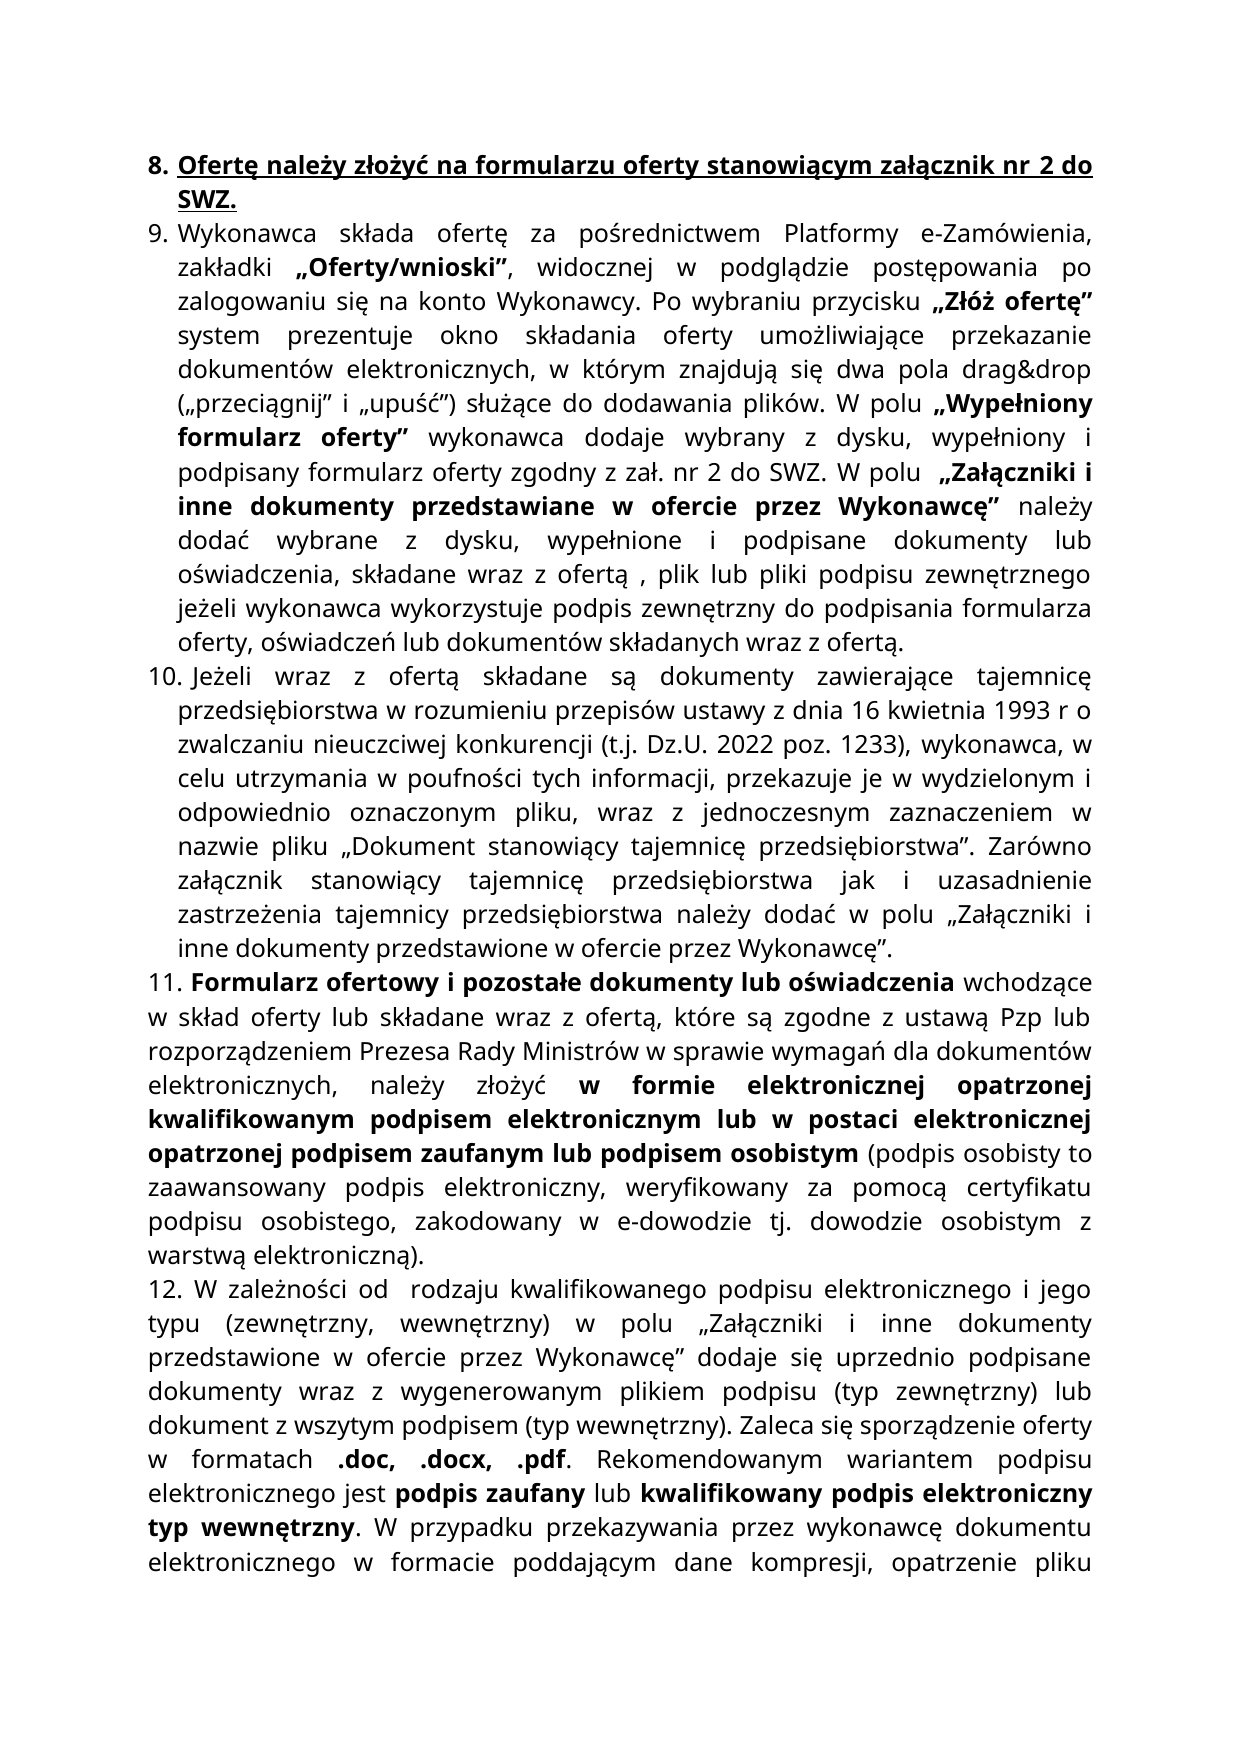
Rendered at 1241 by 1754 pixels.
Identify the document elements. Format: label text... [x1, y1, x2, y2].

text 11. Formularz ofertowy i pozostałe dokumenty lub oświadczenia wchodzące w skład oferty lub składane wraz z ofertą, które są zgodne z ustawą Pzp lub rozporządzeniem Prezesa Rady Ministrów w sprawie wymagań dla dokumentów elektronicznych, należy złożyć w formie elektronicznej opatrzonej kwalifikowanym podpisem elektronicznym lub w postaci elektronicznej opatrzonej podpisem zaufanym lub podpisem osobistym (podpis osobisty to zaawansowany podpis elektroniczny, weryfikowany za pomocą certyfikatu podpisu osobistego, zakodowany w e-dowodzie tj. dowodzie osobistym z warstwą elektroniczną). [148, 965, 1093, 1272]
list Ofertę należy złożyć na formularzu oferty stanowiącym załącznik nr 2 do SWZ. [148, 148, 1093, 216]
list Jeżeli wraz z ofertą składane są dokumenty zawierające tajemnicę przedsiębiorstwa w rozumieniu przepisów ustawy z dnia 16 kwietnia 1993 r o zwalczaniu nieuczciwej konkurencji (t.j. Dz.U. 2022 poz. 1233), wykonawca, w celu utrzymania w poufności tych informacji, przekazuje je w wydzielonym i odpowiednio oznaczonym pliku, wraz z jednoczesnym zaznaczeniem w nazwie pliku „Dokument stanowiący tajemnicę przedsiębiorstwa”. Zarówno załącznik stanowiący tajemnicę przedsiębiorstwa jak i uzasadnienie zastrzeżenia tajemnicy przedsiębiorstwa należy dodać w polu „Załączniki i inne dokumenty przedstawione w ofercie przez Wykonawcę”. [148, 658, 1093, 965]
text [148, 1272, 1093, 1578]
list Wykonawca składa ofertę za pośrednictwem Platformy e-Zamówienia, zakładki „Oferty/wnioski”, widocznej w podglądzie postępowania po zalogowaniu się na konto Wykonawcy. Po wybraniu przycisku „Złóż ofertę” system prezentuje okno składania oferty umożliwiające przekazanie dokumentów elektronicznych, w którym znajdują się dwa pola drag&drop („przeciągnij” i „upuść”) służące do dodawania plików. W polu „Wypełniony formularz oferty” wykonawca dodaje wybrany z dysku, wypełniony i podpisany formularz oferty zgodny z zał. nr 2 do SWZ. W polu „Załączniki i inne dokumenty przedstawiane w ofercie przez Wykonawcę” należy dodać wybrane z dysku, wypełnione i podpisane dokumenty lub oświadczenia, składane wraz z ofertą , plik lub pliki podpisu zewnętrznego jeżeli wykonawca wykorzystuje podpis zewnętrzny do podpisania formularza oferty, oświadczeń lub dokumentów składanych wraz z ofertą. [148, 216, 1093, 658]
